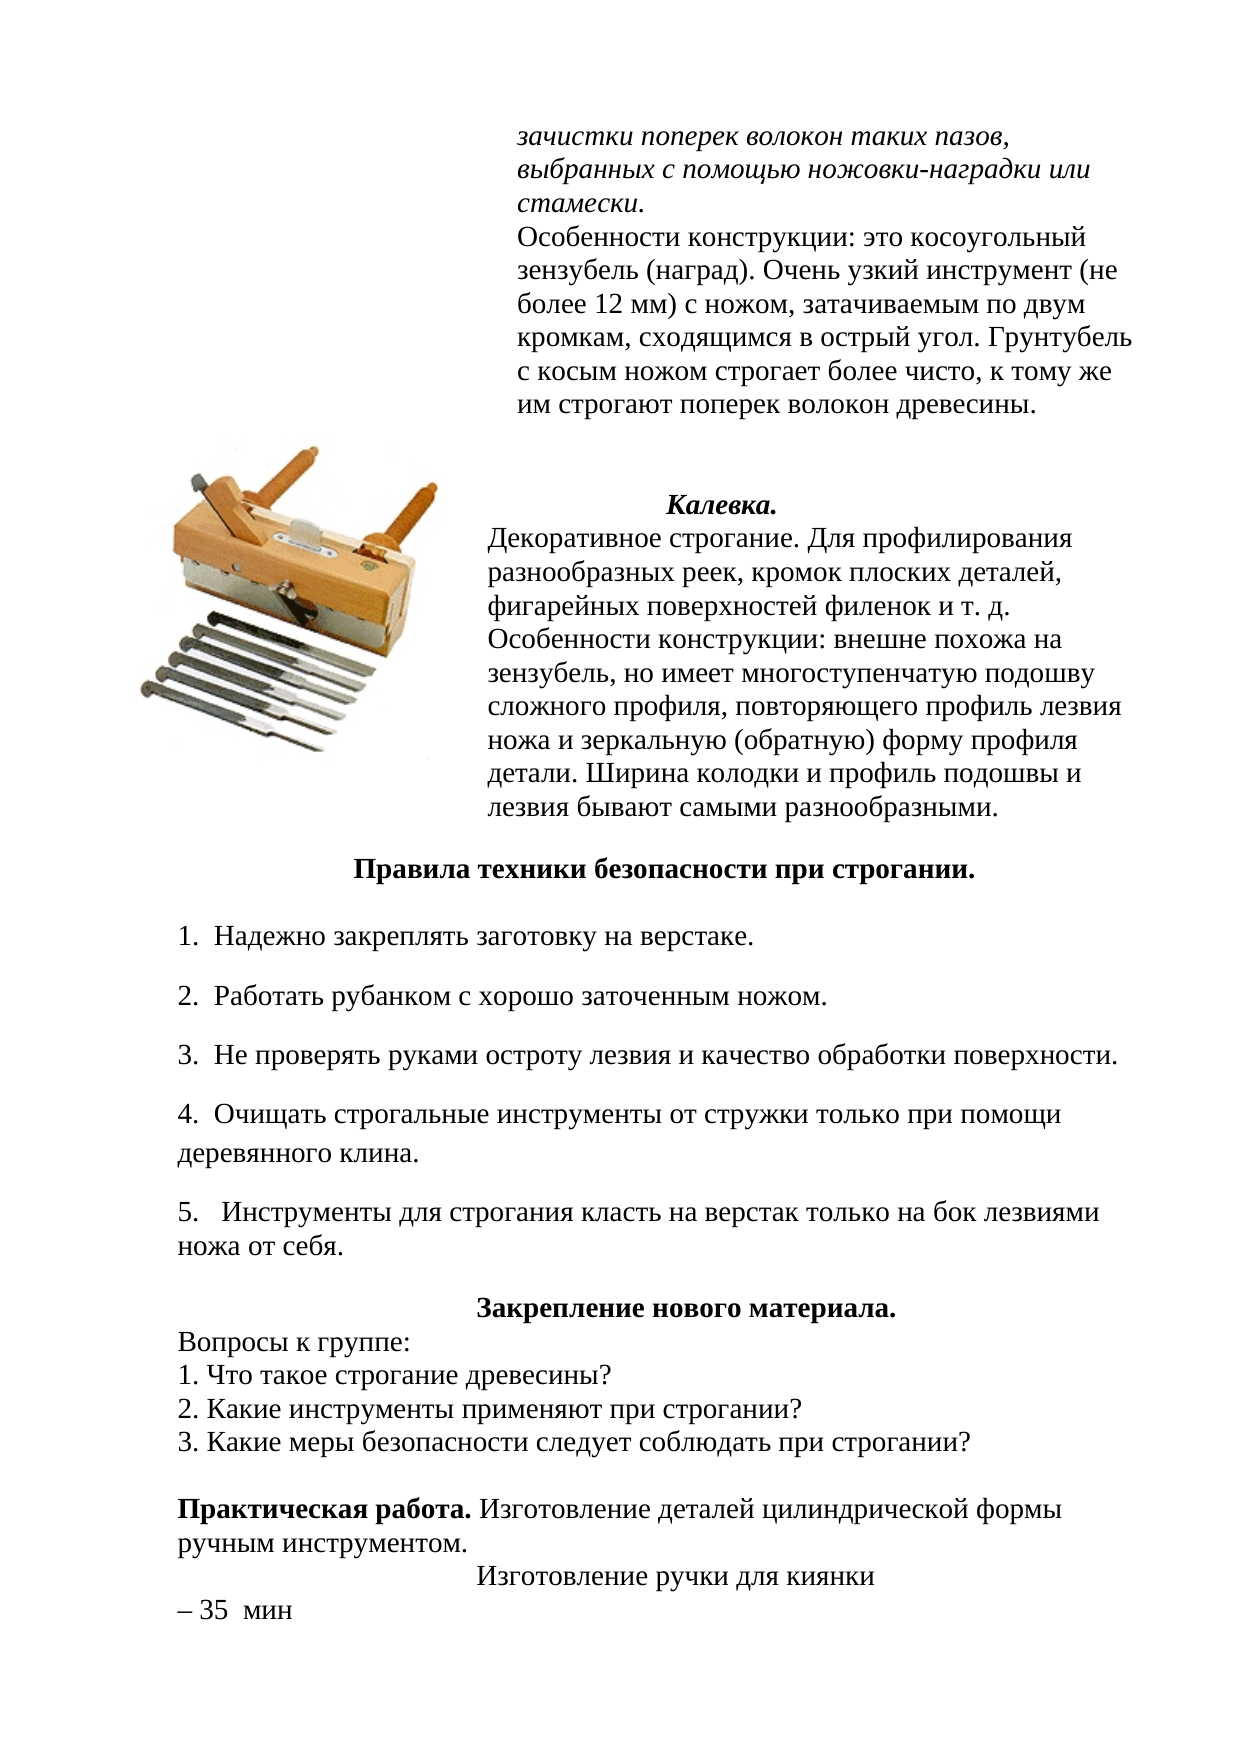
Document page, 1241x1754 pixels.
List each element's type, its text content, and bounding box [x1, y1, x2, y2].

text Закрепление нового материала. [215, 1290, 1152, 1324]
text 3. Не проверять руками остроту лезвия и качество обработки поверхности. [177, 1037, 1152, 1071]
list 5. Инструменты для строгания класть на верстак только на бок лезвиями ножа от себя. [177, 1194, 1152, 1261]
text 2. Работать рубанком с хорошо заточенным ножом. [177, 978, 1152, 1011]
text 2. Какие инструменты применяют при строгании? [177, 1391, 1152, 1424]
text 4. Очищать строгальные инструменты от стружки только при помощи деревянного клина. [177, 1096, 1152, 1168]
picture [134, 436, 447, 766]
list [443, 118, 1152, 420]
list Изготовление ручки для киянки – 35 мин [177, 1558, 1152, 1626]
text 1. Что такое строгание древесины? [177, 1357, 1152, 1391]
text Вопросы к группе: [177, 1324, 1152, 1357]
text 1. Надежно закреплять заготовку на верстаке. [177, 918, 1152, 952]
list Калевка. Декоративное строгание. Для профилирования разнообразных реек, кромок плоских деталей, фигарейных поверхностей филенок и т. д. Особенности конструкции: внешне похожа на зензубель, но имеет многоступенчатую подошву сложного профиля, повторяющего профиль лезвия ножа и зеркальную (обратную) форму профиля детали. Ширина колодки и профиль подошвы и лезвия бывают самыми разнообразными. [177, 487, 1152, 822]
text 3. Какие меры безопасности следует соблюдать при строгании? [177, 1424, 1152, 1458]
list Правила техники безопасности при строгании. [177, 851, 1152, 885]
list Практическая работа. Изготовление деталей цилиндрической формы ручным инструментом. [177, 1491, 1152, 1558]
